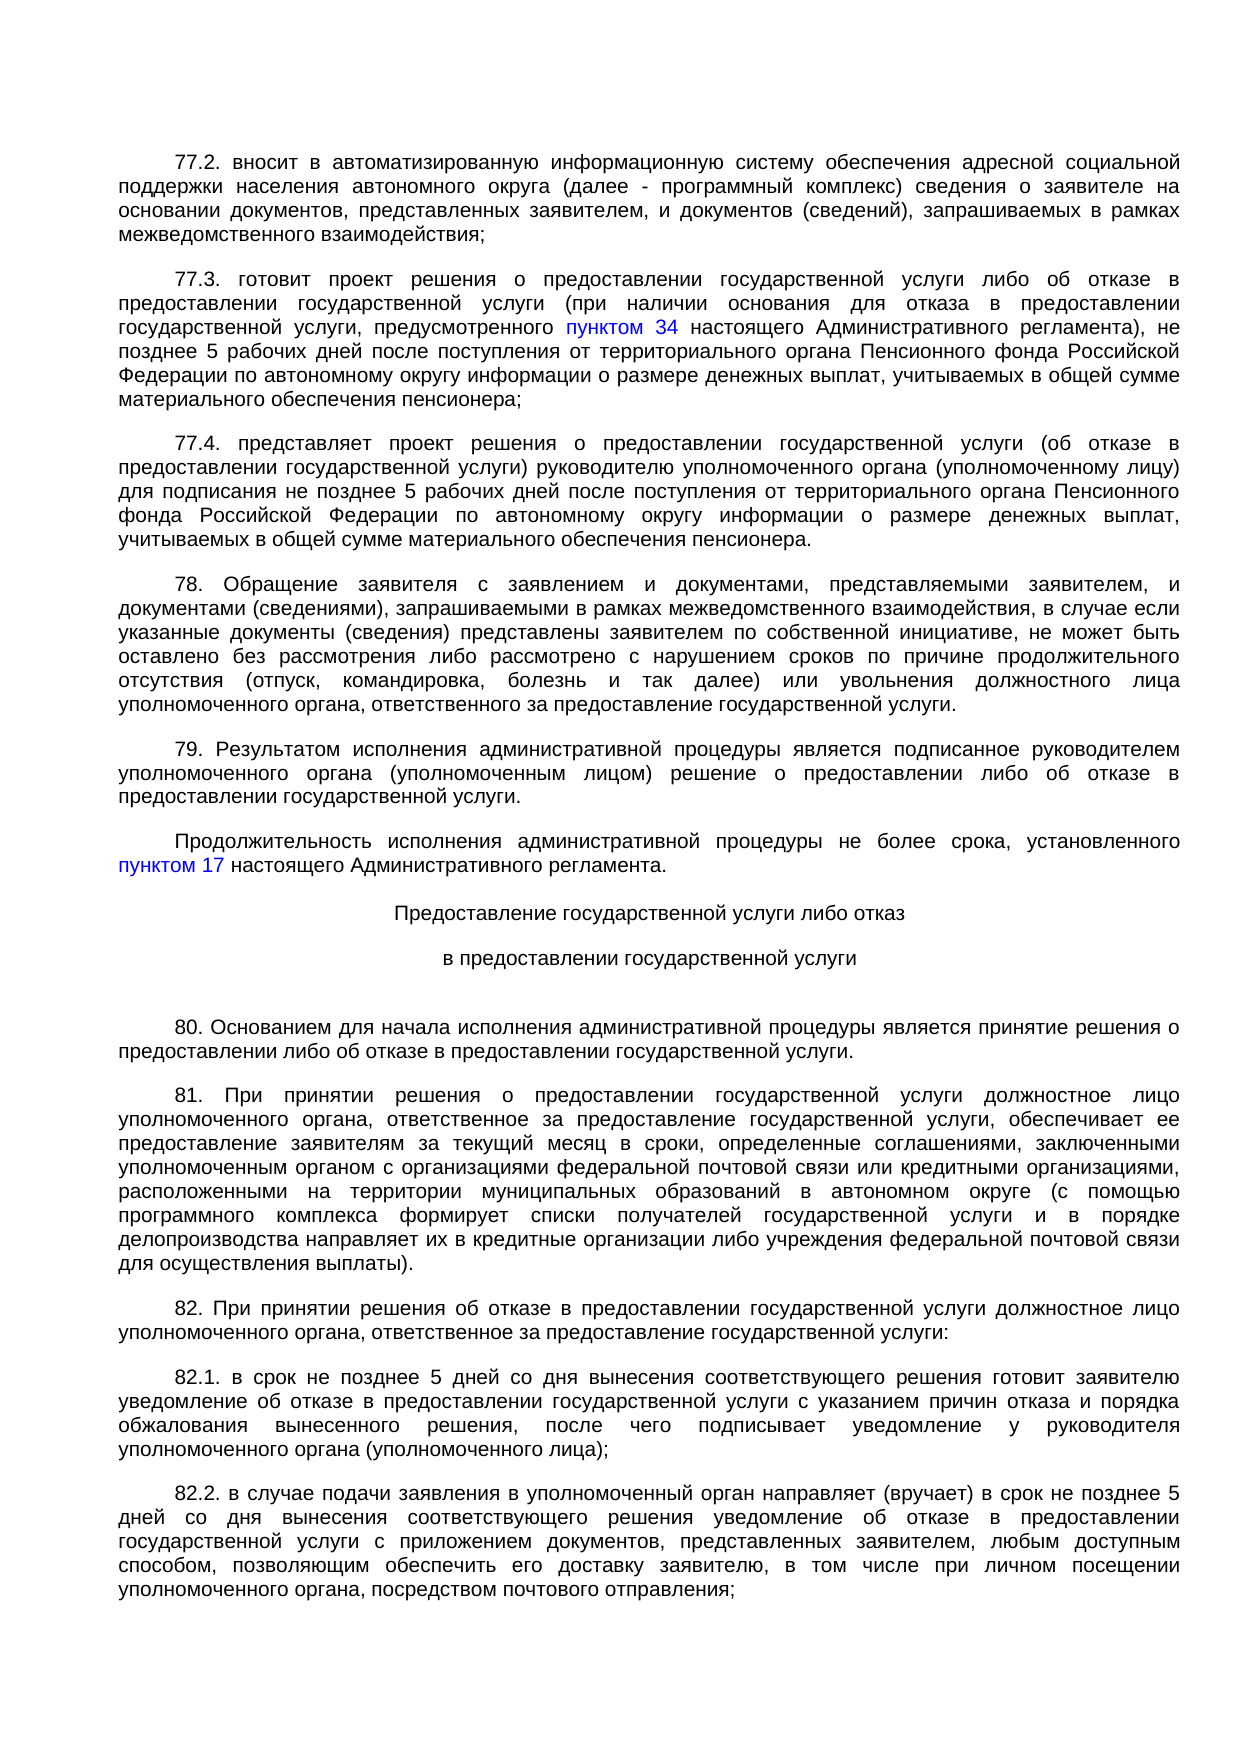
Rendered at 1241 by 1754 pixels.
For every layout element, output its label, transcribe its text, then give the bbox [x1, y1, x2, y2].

text 82.1. в срок не позднее 5 дней со дня вынесения соответствующего решения готовит заявителю уведомление об отказе в предоставлении государственной услуги с указанием причин отказа и порядка обжалования вынесенного решения, после чего подписывает уведомление у руководителя уполномоченного органа (уполномоченного лица); [118, 1364, 1181, 1460]
text 77.3. готовит проект решения о предоставлении государственной услуги либо об отказе в предоставлении государственной услуги (при наличии основания для отказа в предоставлении государственной услуги, предусмотренного пунктом 34 настоящего Административного регламента), не позднее 5 рабочих дней после поступления от территориального органа Пенсионного фонда Российской Федерации по автономному округу информации о размере денежных выплат, учитываемых в общей сумме материального обеспечения пенсионера; [118, 267, 1181, 410]
text 82.2. в случае подачи заявления в уполномоченный орган направляет (вручает) в срок не позднее 5 дней со дня вынесения соответствующего решения уведомление об отказе в предоставлении государственной услуги с приложением документов, представленных заявителем, любым доступным способом, позволяющим обеспечить его доставку заявителю, в том числе при личном посещении уполномоченного органа, посредством почтового отправления; [118, 1481, 1181, 1601]
text 80. Основанием для начала исполнения административной процедуры является принятие решения о предоставлении либо об отказе в предоставлении государственной услуги. [118, 1014, 1181, 1062]
text 77.2. вносит в автоматизированную информационную систему обеспечения адресной социальной поддержки населения автономного округа (далее - программный комплекс) сведения о заявителе на основании документов, представленных заявителем, и документов (сведений), запрашиваемых в рамках межведомственного взаимодействия; [118, 150, 1181, 246]
text 79. Результатом исполнения административной процедуры является подписанное руководителем уполномоченного органа (уполномоченным лицом) решение о предоставлении либо об отказе в предоставлении государственной услуги. [118, 736, 1181, 808]
text в предоставлении государственной услуги [118, 946, 1181, 970]
text 82. При принятии решения об отказе в предоставлении государственной услуги должностное лицо уполномоченного органа, ответственное за предоставление государственной услуги: [118, 1296, 1181, 1344]
text 81. При принятии решения о предоставлении государственной услуги должностное лицо уполномоченного органа, ответственное за предоставление государственной услуги, обеспечивает ее предоставление заявителям за текущий месяц в сроки, определенные соглашениями, заключенными уполномоченным органом с организациями федеральной почтовой связи или кредитными организациями, расположенными на территории муниципальных образований в автономном округе (с помощью программного комплекса формирует списки получателей государственной услуги и в порядке делопроизводства направляет их в кредитные организации либо учреждения федеральной почтовой связи для осуществления выплаты). [118, 1083, 1181, 1275]
text 77.4. представляет проект решения о предоставлении государственной услуги (об отказе в предоставлении государственной услуги) руководителю уполномоченного органа (уполномоченному лицу) для подписания не позднее 5 рабочих дней после поступления от территориального органа Пенсионного фонда Российской Федерации по автономному округу информации о размере денежных выплат, учитываемых в общей сумме материального обеспечения пенсионера. [118, 431, 1181, 551]
text Продолжительность исполнения административной процедуры не более срока, установленного пунктом 17 настоящего Административного регламента. [118, 829, 1181, 877]
text Предоставление государственной услуги либо отказ [118, 901, 1181, 925]
text 78. Обращение заявителя с заявлением и документами, представляемыми заявителем, и документами (сведениями), запрашиваемыми в рамках межведомственного взаимодействия, в случае если указанные документы (сведения) представлены заявителем по собственной инициативе, не может быть оставлено без рассмотрения либо рассмотрено с нарушением сроков по причине продолжительного отсутствия (отпуск, командировка, болезнь и так далее) или увольнения должностного лица уполномоченного органа, ответственного за предоставление государственной услуги. [118, 572, 1181, 716]
